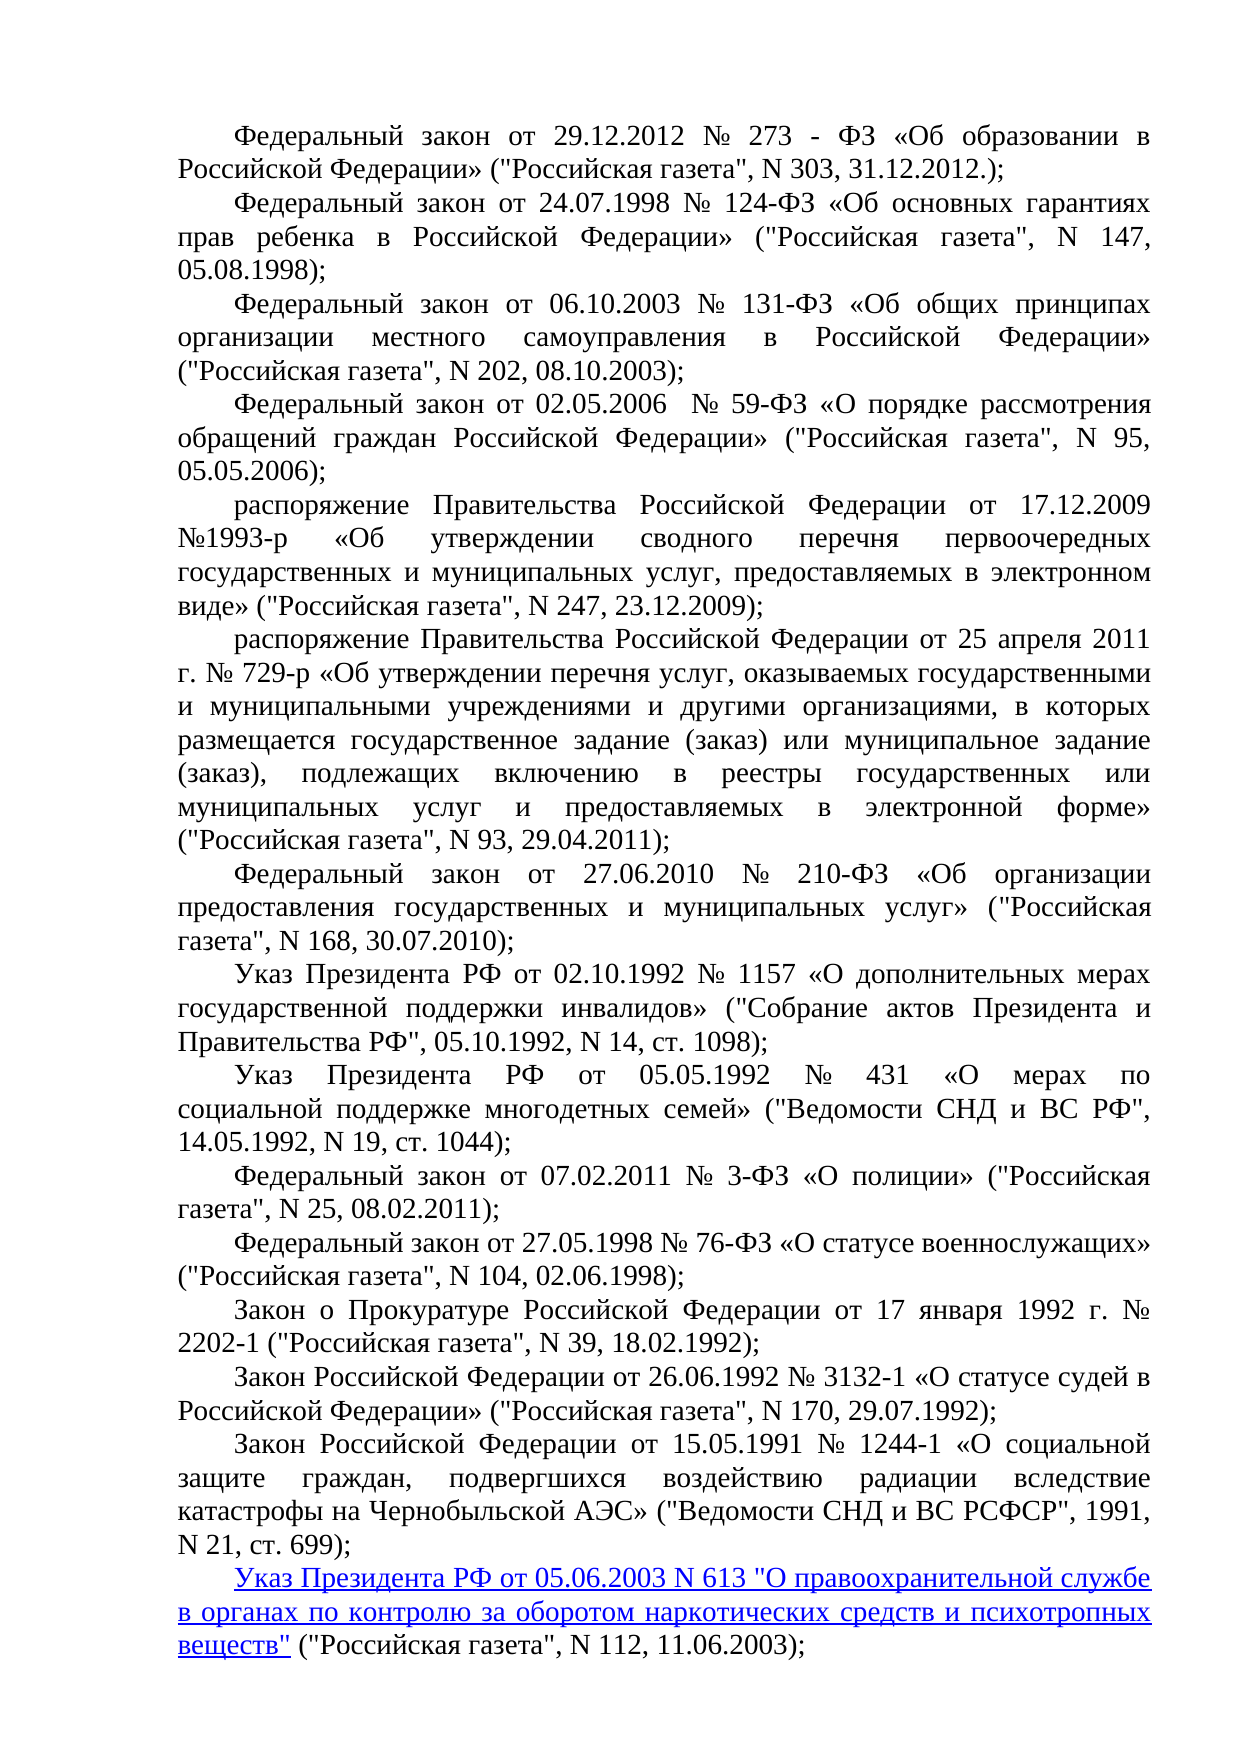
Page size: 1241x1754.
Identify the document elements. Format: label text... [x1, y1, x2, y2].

text Федеральный закон от 07.02.2011 № 3-ФЗ «О полиции» ("Российская газета", N 25, 08.02.2011); [177, 1158, 1152, 1225]
text Федеральный закон от 06.10.2003 № 131-ФЗ «Об общих принципах организации местного самоуправления в Российской Федерации» ("Российская газета", N 202, 08.10.2003); [177, 286, 1152, 386]
text Закон Российской Федерации от 26.06.1992 № 3132-1 «О статусе судей в Российской Федерации» ("Российская газета", N 170, 29.07.1992); [177, 1359, 1152, 1426]
text Федеральный закон от 27.05.1998 № 76-ФЗ «О статусе военнослужащих» ("Российская газета", N 104, 02.06.1998); [177, 1225, 1152, 1292]
text Федеральный закон от 24.07.1998 № 124-ФЗ «Об основных гарантиях прав ребенка в Российской Федерации» ("Российская газета", N 147, 05.08.1998); [177, 185, 1152, 286]
text распоряжение Правительства Российской Федерации от 17.12.2009 №1993-р «Об утверждении сводного перечня первоочередных государственных и муниципальных услуг, предоставляемых в электронном виде» ("Российская газета", N 247, 23.12.2009); [177, 487, 1152, 621]
text Указ Президента РФ от 05.06.2003 N 613 "О правоохранительной службе в органах по контролю за оборотом наркотических средств и психотропных веществ" ("Российская газета", N 112, 11.06.2003); [177, 1624, 1152, 1661]
text Федеральный закон от 27.06.2010 № 210-ФЗ «Об организации предоставления государственных и муниципальных услуг» ("Российская газета", N 168, 30.07.2010); [177, 856, 1152, 957]
text Указ Президента РФ от 05.05.1992 № 431 «О мерах по социальной поддержке многодетных семей» ("Ведомости СНД и ВС РФ", 14.05.1992, N 19, ст. 1044); [177, 1057, 1152, 1158]
text распоряжение Правительства Российской Федерации от 25 апреля 2011 г. № 729-р «Об утверждении перечня услуг, оказываемых государственными и муниципальными учреждениями и другими организациями, в которых размещается государственное задание (заказ) или муниципальное задание (заказ), подлежащих включению в реестры государственных или муниципальных услуг и предоставляемых в электронной форме» ("Российская газета", N 93, 29.04.2011); [177, 621, 1152, 856]
text Закон Российской Федерации от 15.05.1991 № 1244-1 «О социальной защите граждан, подвергшихся воздействию радиации вследствие катастрофы на Чернобыльской АЭС» ("Ведомости СНД и ВС РСФСР", 1991, N 21, ст. 699); [177, 1426, 1152, 1560]
text Указ Президента РФ от 02.10.1992 № 1157 «О дополнительных мерах государственной поддержки инвалидов» ("Собрание актов Президента и Правительства РФ", 05.10.1992, N 14, ст. 1098); [177, 957, 1152, 1057]
text Федеральный закон от 29.12.2012 № 273 - ФЗ «Об образовании в Российской Федерации» ("Российская газета", N 303, 31.12.2012.); [177, 118, 1152, 185]
text Федеральный закон от 02.05.2006 № 59-ФЗ «О порядке рассмотрения обращений граждан Российской Федерации» ("Российская газета", N 95, 05.05.2006); [177, 386, 1152, 487]
text Указ Президента РФ от 05.06.2003 N 613 "О правоохранительной службе в органах по контролю за оборотом наркотических средств и психотропных веществ" ("Российская газета", N 112, 11.06.2003); [177, 1560, 1152, 1623]
text Закон о Прокуратуре Российской Федерации от 17 января . № 2202-1 ("Российская газета", N 39, 18.02.1992); [177, 1292, 1152, 1359]
